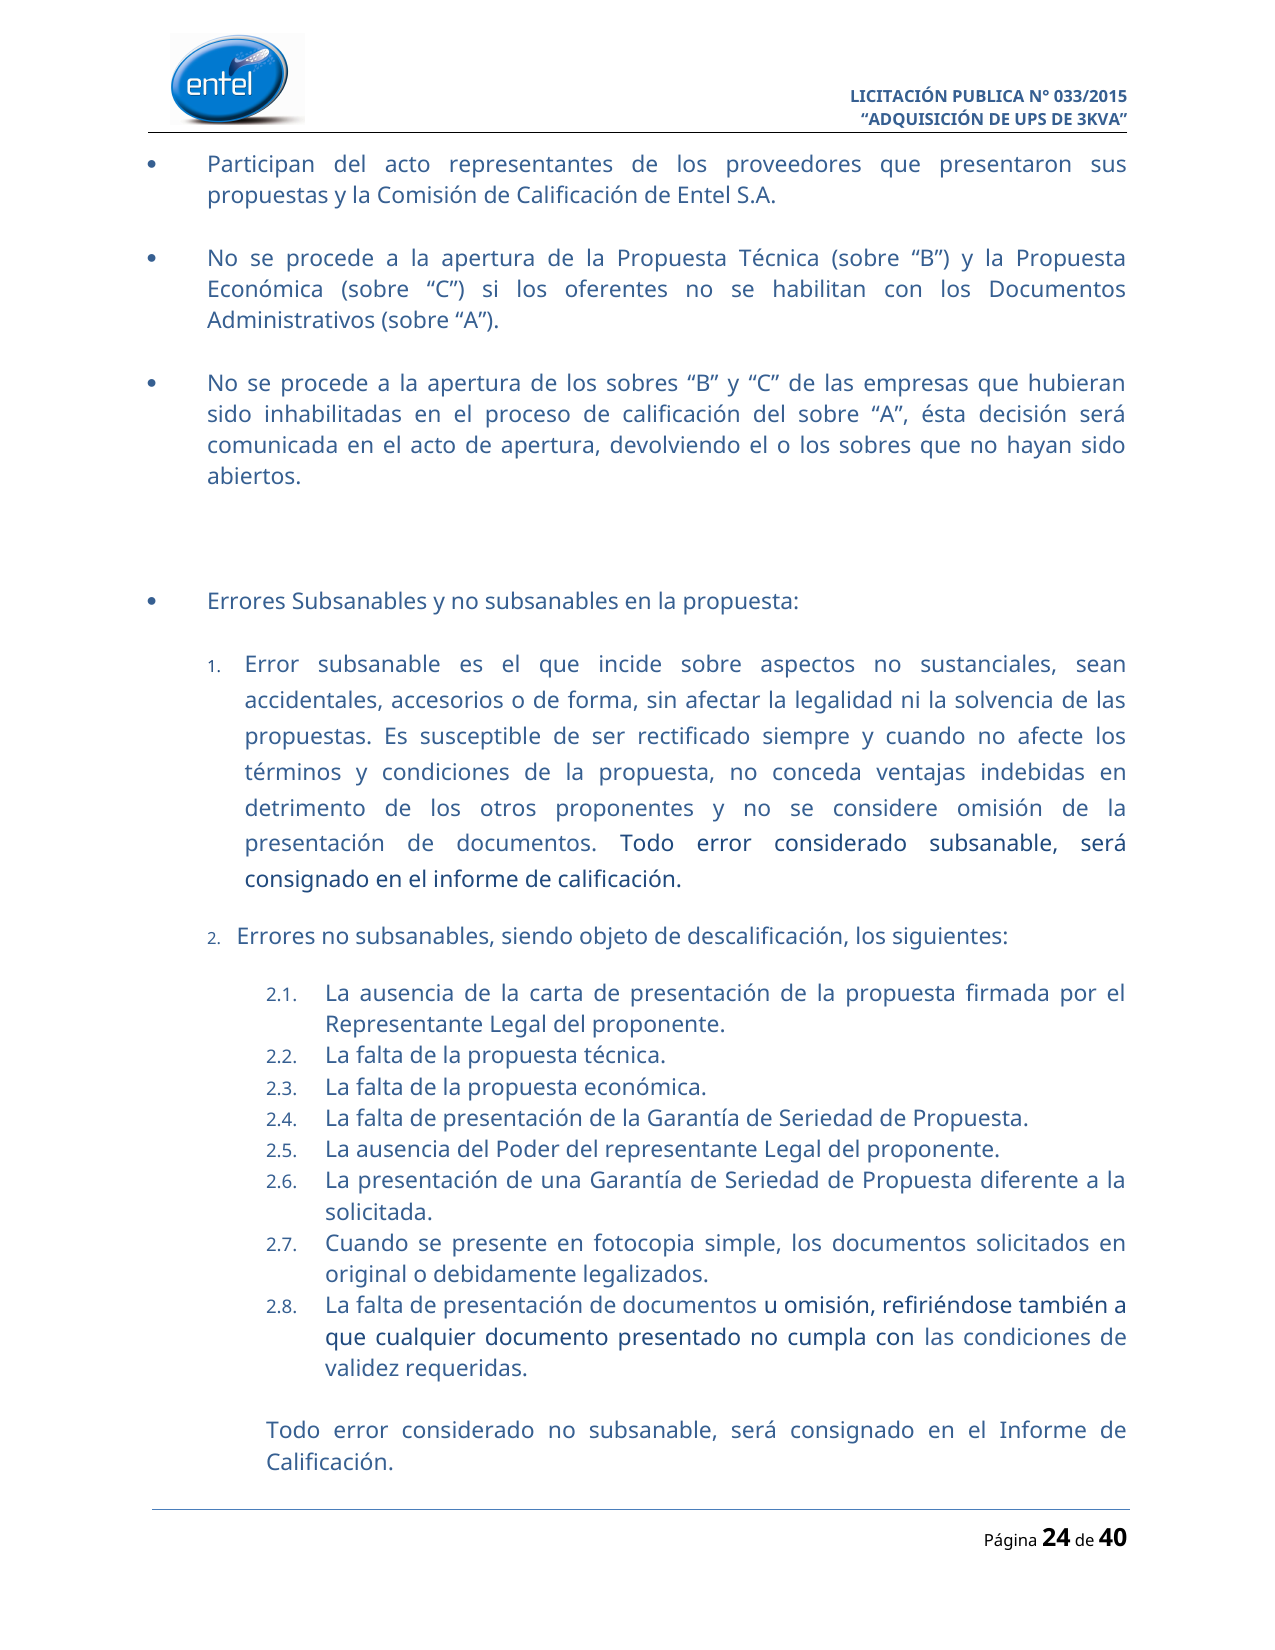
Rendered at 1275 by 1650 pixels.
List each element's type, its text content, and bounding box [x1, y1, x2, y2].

list Errores Subsanables y no subsanables en la propuesta: [148, 585, 1127, 616]
list La falta de la propuesta técnica. [266, 1039, 1127, 1071]
list Cuando se presente en fotocopia simple, los documentos solicitados en original o debidamente legalizados. [266, 1227, 1127, 1289]
list La presentación de una Garantía de Seriedad de Propuesta diferente a la solicitada. [266, 1164, 1127, 1227]
list Errores no subsanables, siendo objeto de descalificación, los siguientes: [207, 920, 1127, 951]
list La falta de presentación de documentos u omisión, refiriéndose también a que cualquier documento presentado no cumpla con las condiciones de validez requeridas. [266, 1289, 1127, 1383]
list Todo error considerado no subsanable, será consignado en el Informe de Calificación. [266, 1414, 1127, 1477]
list Error subsanable es el que incide sobre aspectos no sustanciales, sean accidentales, accesorios o de forma, sin afectar la legalidad ni la solvencia de las propuestas. Es susceptible de ser rectificado siempre y cuando no afecte los términos y condiciones de la propuesta, no conceda ventajas indebidas en detrimento de los otros proponentes y no se considere omisión de la presentación de documentos. Todo error considerado subsanable, será consignado en el informe de calificación. [207, 648, 1127, 894]
picture [170, 33, 305, 125]
list Participan del acto representantes de los proveedores que presentaron sus propuestas y la Comisión de Calificación de Entel S.A. [148, 148, 1127, 210]
list La falta de la propuesta económica. [266, 1071, 1127, 1102]
list La ausencia de la carta de presentación de la propuesta firmada por el Representante Legal del proponente. [266, 977, 1127, 1039]
list La falta de presentación de la Garantía de Seriedad de Propuesta. [266, 1102, 1127, 1133]
list La ausencia del Poder del representante Legal del proponente. [266, 1133, 1127, 1164]
list No se procede a la apertura de los sobres “B” y “C” de las empresas que hubieran sido inhabilitadas en el proceso de calificación del sobre “A”, ésta decisión será comunicada en el acto de apertura, devolviendo el o los sobres que no hayan sido abiertos. [148, 366, 1127, 491]
list No se procede a la apertura de la Propuesta Técnica (sobre “B”) y la Propuesta Económica (sobre “C”) si los oferentes no se habilitan con los Documentos Administrativos (sobre “A”). [148, 241, 1127, 335]
